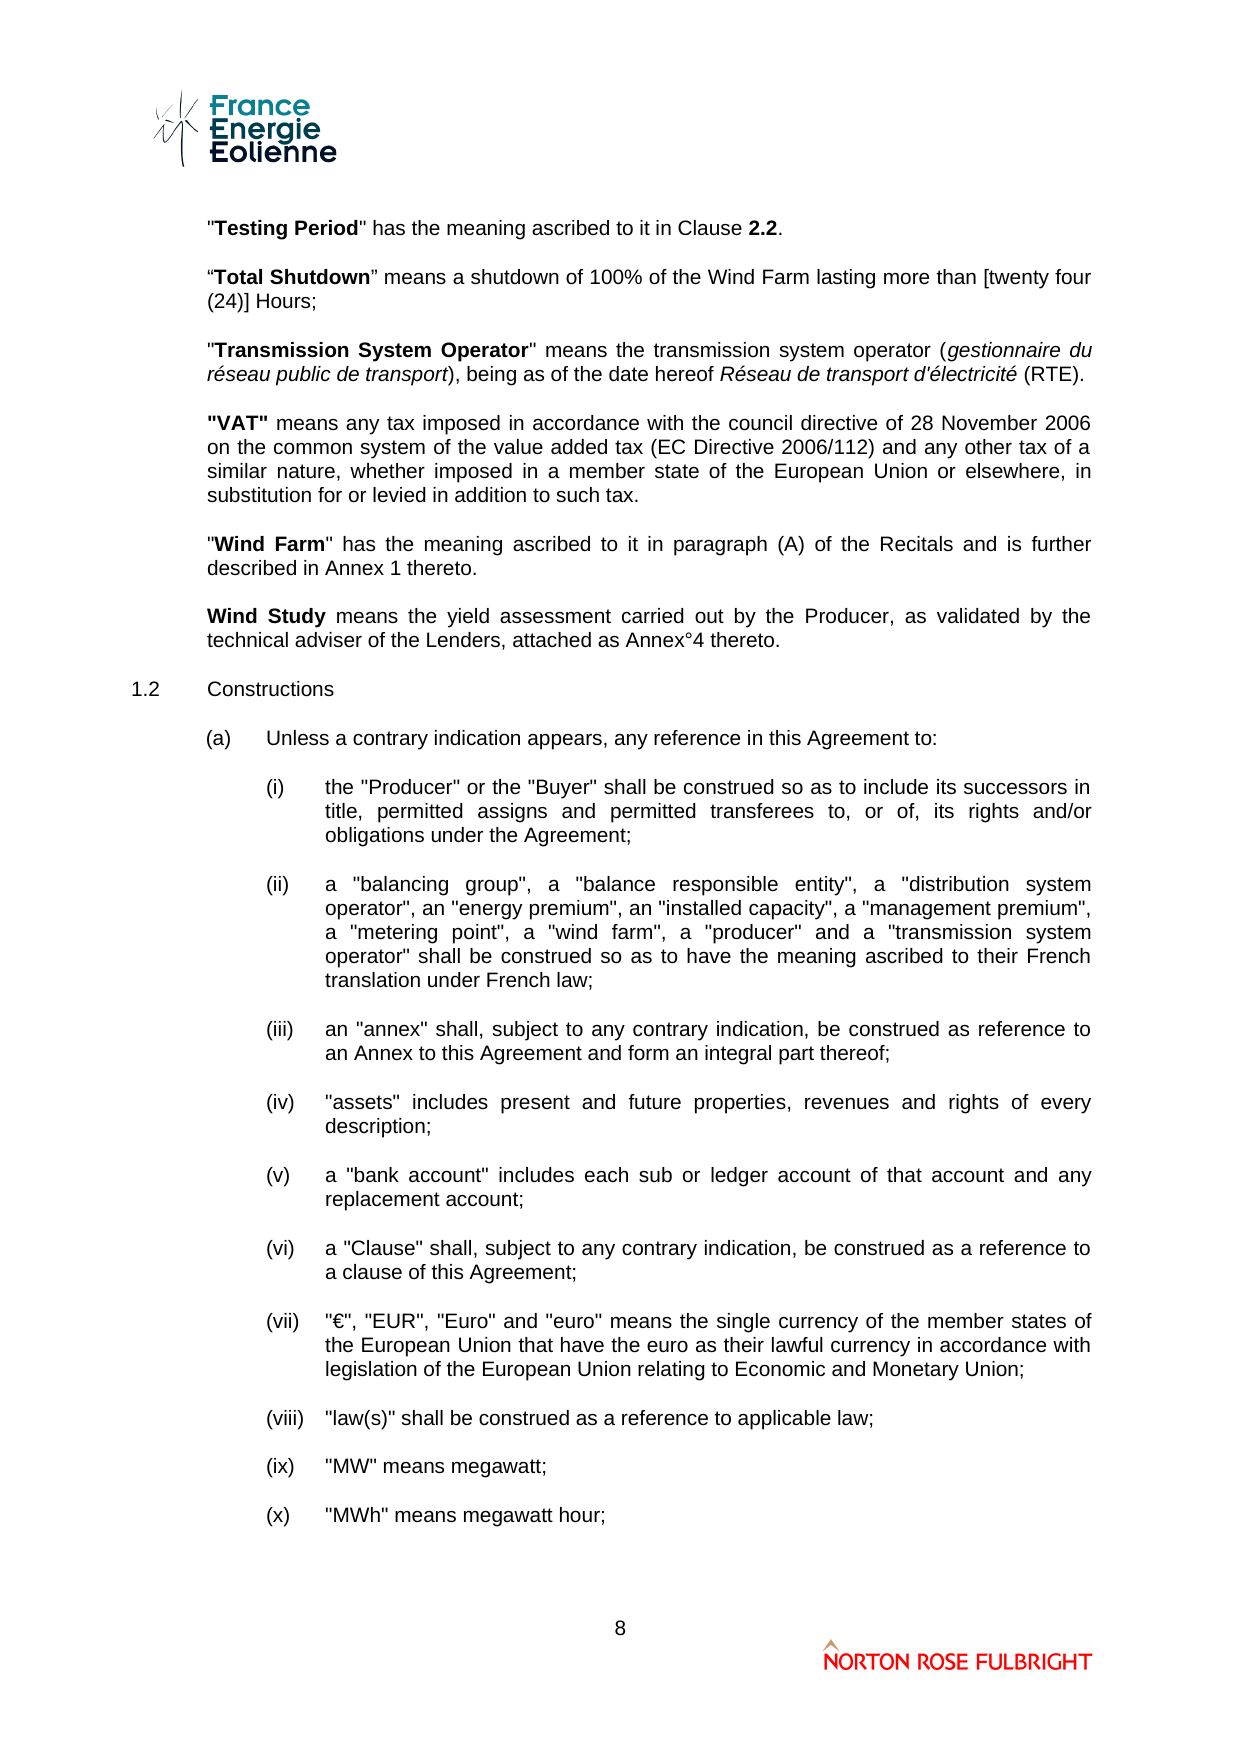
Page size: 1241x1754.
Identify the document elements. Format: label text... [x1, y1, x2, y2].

text “Total Shutdown” means a shutdown of 100% of the Wind Farm lasting more than [twenty four (24)] Hours; [207, 265, 1092, 313]
text "Transmission System Operator" means the transmission system operator (gestionnaire du réseau public de transport), being as of the date hereof Réseau de transport d'électricité (RTE). [207, 338, 1092, 386]
text "law(s)" shall be construed as a reference to applicable law; [266, 1405, 1092, 1429]
text a "balancing group", a "balance responsible entity", a "distribution system operator", an "energy premium", an "installed capacity", a "management premium", a "metering point", a "wind farm", a "producer" and a "transmission system operator" shall be construed so as to have the meaning ascribed to their French translation under French law; [266, 872, 1092, 992]
text Constructions [160, 677, 1092, 701]
text "MW" means megawatt; [266, 1454, 1092, 1478]
text a "Clause" shall, subject to any contrary indication, be construed as a reference to a clause of this Agreement; [266, 1236, 1092, 1283]
picture [153, 88, 337, 167]
text an "annex" shall, subject to any contrary indication, be construed as reference to an Annex to this Agreement and form an integral part thereof; [266, 1017, 1092, 1065]
text "€", "EUR", "Euro" and "euro" means the single currency of the member states of the European Union that have the euro as their lawful currency in accordance with legislation of the European Union relating to Economic and Monetary Union; [266, 1308, 1092, 1380]
text the "Producer" or the "Buyer" shall be construed so as to include its successors in title, permitted assigns and permitted transferees to, or of, its rights and/or obligations under the Agreement; [266, 775, 1092, 847]
text Wind Study means the yield assessment carried out by the Producer, as validated by the technical adviser of the Lenders, attached as Annex°4 thereto. [207, 604, 1092, 652]
text "assets" includes present and future properties, revenues and rights of every description; [266, 1090, 1092, 1138]
picture [822, 1639, 1093, 1670]
text "VAT" means any tax imposed in accordance with the council directive of 28 November 2006 on the common system of the value added tax (EC Directive 2006/112) and any other tax of a similar nature, whether imposed in a member state of the European Union or elsewhere, in substitution for or levied in addition to such tax. [207, 411, 1092, 506]
text "Testing Period" has the meaning ascribed to it in Clause 2.2. [207, 216, 1092, 240]
text "Wind Farm" has the meaning ascribed to it in paragraph (A) of the Recitals and is further described in Annex 1 thereto. [207, 531, 1092, 579]
text a "bank account" includes each sub or ledger account of that account and any replacement account; [266, 1163, 1092, 1211]
text "MWh" means megawatt hour; [266, 1503, 1092, 1527]
text Unless a contrary indication appears, any reference in this Agreement to: [206, 726, 1092, 750]
